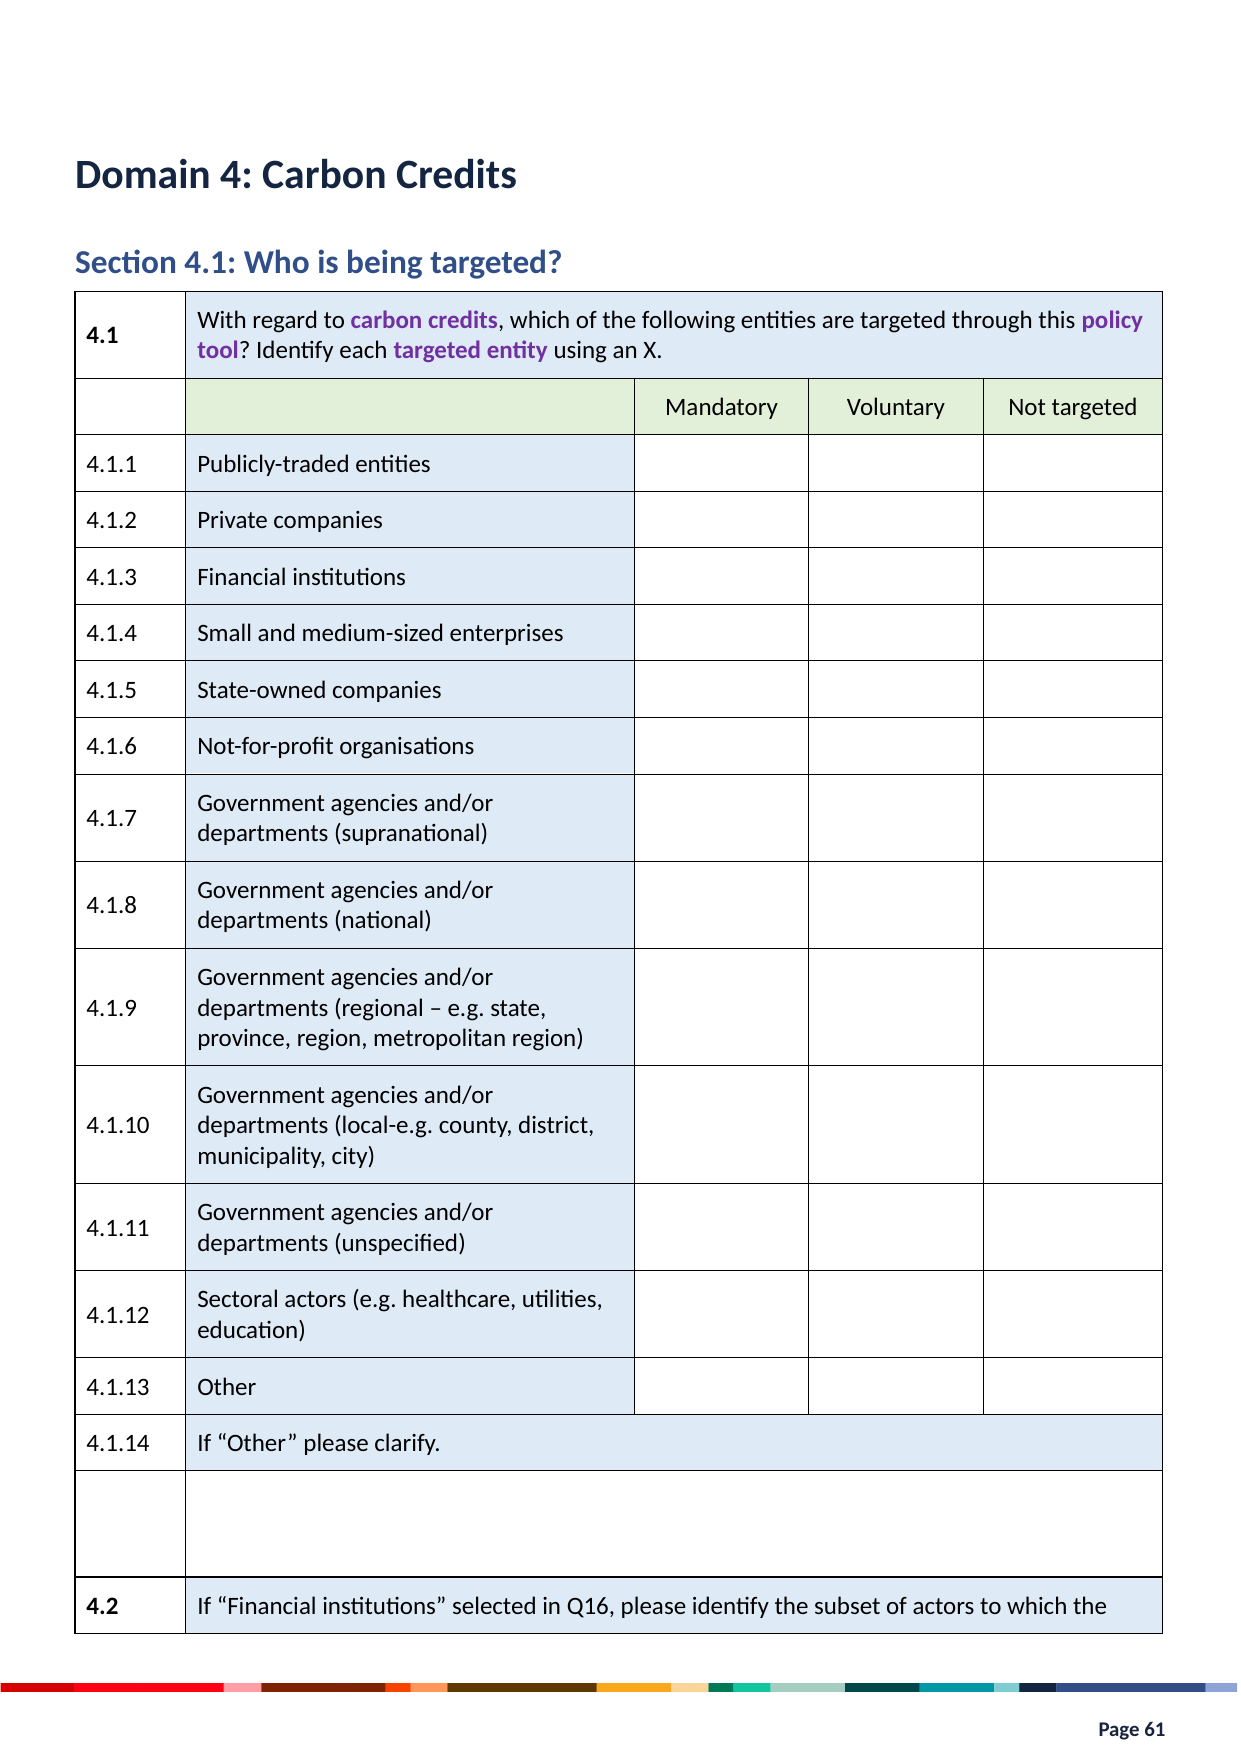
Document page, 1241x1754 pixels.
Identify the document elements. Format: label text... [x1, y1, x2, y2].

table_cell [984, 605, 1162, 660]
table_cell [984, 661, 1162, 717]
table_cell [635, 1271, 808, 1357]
picture [0, 1683, 1236, 1692]
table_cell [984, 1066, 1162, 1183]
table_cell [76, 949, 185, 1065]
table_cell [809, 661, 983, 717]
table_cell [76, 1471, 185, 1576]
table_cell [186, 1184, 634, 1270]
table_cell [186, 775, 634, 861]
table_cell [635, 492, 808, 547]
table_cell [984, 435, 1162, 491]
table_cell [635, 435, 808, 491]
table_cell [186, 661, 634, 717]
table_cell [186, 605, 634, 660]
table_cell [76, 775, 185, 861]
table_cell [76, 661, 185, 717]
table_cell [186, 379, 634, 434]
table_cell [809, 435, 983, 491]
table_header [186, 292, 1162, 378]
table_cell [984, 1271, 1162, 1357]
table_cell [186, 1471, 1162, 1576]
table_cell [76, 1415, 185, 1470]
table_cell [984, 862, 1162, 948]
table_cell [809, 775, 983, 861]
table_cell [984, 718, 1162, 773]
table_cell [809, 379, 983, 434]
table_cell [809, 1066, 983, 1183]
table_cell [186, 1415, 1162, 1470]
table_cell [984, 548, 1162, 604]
subtitle Domain 4: Carbon Credits [75, 148, 1165, 199]
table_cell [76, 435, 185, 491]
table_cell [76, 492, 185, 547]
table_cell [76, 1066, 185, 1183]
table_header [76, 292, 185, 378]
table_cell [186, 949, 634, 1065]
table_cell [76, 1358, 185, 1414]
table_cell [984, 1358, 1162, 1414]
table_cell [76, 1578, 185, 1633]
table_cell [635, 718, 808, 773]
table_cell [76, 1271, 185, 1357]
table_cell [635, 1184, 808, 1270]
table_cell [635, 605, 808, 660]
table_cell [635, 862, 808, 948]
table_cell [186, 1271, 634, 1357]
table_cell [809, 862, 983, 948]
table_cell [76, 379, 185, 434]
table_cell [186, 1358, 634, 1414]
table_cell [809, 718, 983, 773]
subtitle Section 4.1: Who is being targeted? [75, 241, 1165, 282]
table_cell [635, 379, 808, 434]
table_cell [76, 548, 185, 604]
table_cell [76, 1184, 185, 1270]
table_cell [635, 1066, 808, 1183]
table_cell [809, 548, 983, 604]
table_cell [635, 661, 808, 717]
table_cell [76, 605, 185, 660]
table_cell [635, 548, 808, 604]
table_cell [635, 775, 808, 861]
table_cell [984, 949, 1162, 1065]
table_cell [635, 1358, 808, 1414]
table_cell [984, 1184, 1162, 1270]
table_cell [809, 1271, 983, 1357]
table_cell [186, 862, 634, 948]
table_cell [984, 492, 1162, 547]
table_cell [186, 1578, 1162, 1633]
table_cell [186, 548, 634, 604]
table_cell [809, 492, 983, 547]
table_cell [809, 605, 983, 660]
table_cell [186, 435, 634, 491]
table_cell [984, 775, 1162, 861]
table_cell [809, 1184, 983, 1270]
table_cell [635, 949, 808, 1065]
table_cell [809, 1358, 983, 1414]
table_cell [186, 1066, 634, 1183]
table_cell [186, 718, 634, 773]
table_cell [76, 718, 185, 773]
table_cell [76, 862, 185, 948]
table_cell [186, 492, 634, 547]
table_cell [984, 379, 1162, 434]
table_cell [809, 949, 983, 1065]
